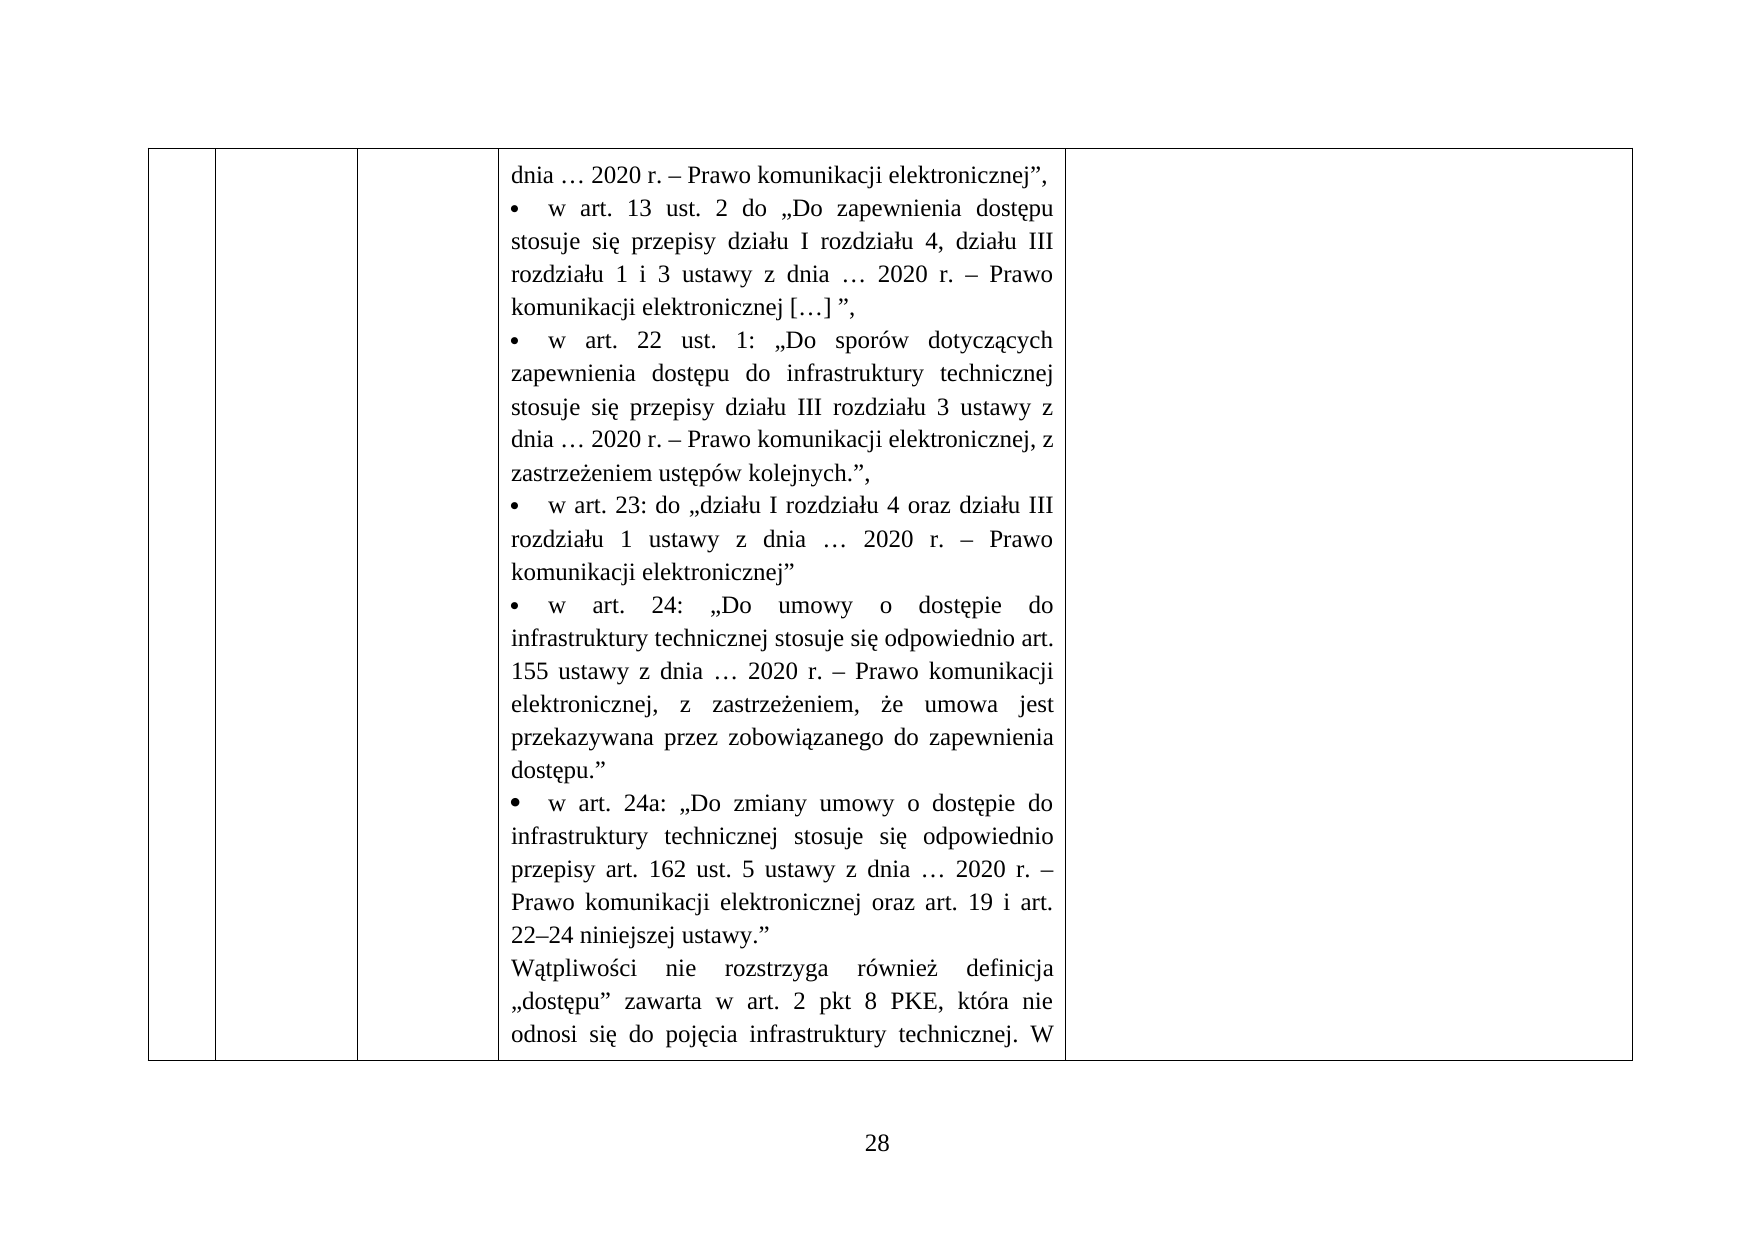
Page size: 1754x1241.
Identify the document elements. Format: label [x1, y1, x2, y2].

table_cell [216, 149, 357, 1059]
table_cell [1066, 149, 1632, 1059]
table_cell [499, 149, 1065, 1059]
table_cell [149, 149, 215, 1059]
table_cell [358, 149, 498, 1059]
